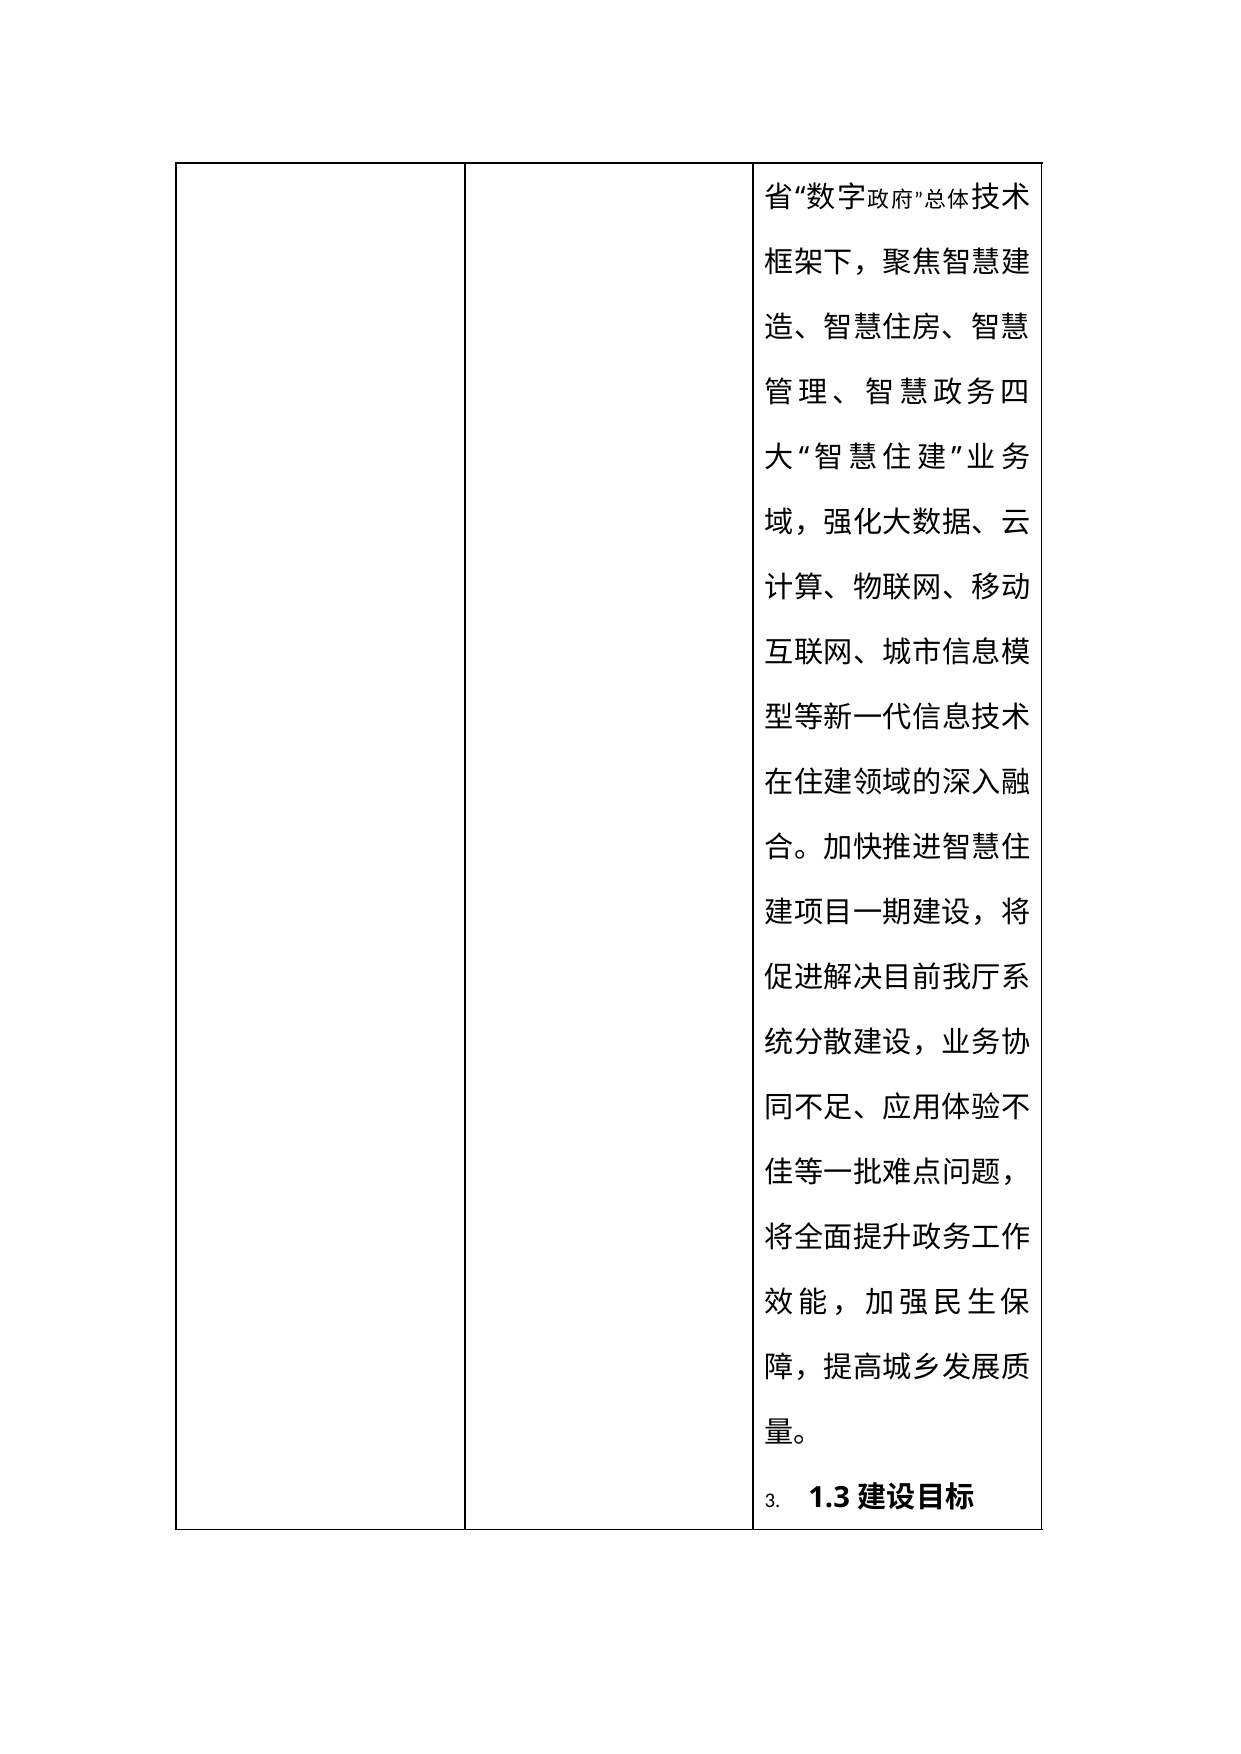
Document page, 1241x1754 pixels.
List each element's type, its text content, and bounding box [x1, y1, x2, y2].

table_cell [177, 164, 464, 1528]
table_cell 1 [466, 164, 752, 1528]
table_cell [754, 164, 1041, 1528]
